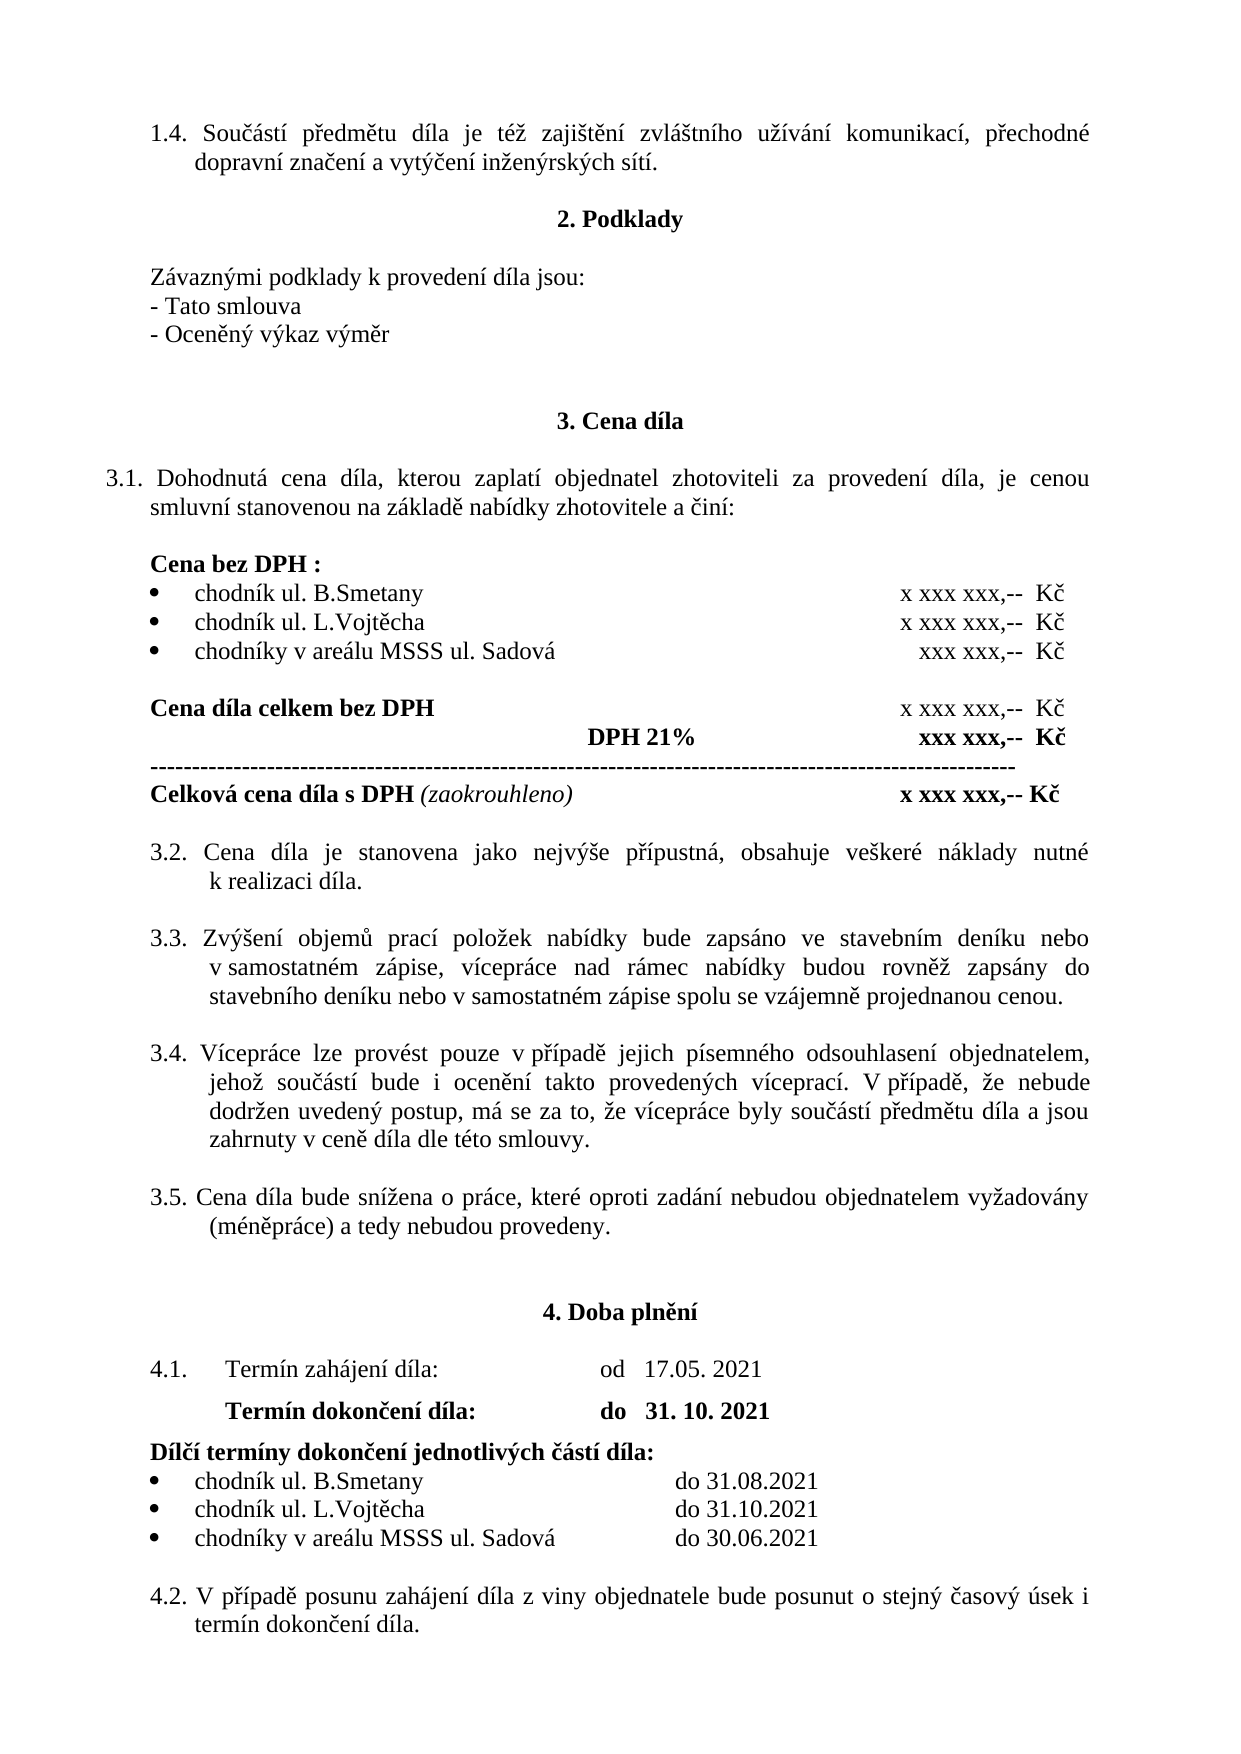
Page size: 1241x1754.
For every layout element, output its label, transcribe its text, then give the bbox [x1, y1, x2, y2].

text Závaznými podklady k provedení díla jsou: [150, 262, 1090, 291]
text - Tato smlouva [150, 291, 1090, 319]
text DPH 21% xxx xxx,-- Kč [150, 722, 1090, 751]
text 1.4. Součástí předmětu díla je též zajištění zvláštního užívání komunikací, přechodné dopravní značení a vytýčení inženýrských sítí. [150, 118, 1090, 176]
text Cena bez DPH : [150, 549, 1090, 578]
text 3.4. Vícepráce lze provést pouze v případě jejich písemného odsouhlasení objednatelem, jehož součástí bude i ocenění takto provedených víceprací. V případě, že nebude dodržen uvedený postup, má se za to, že vícepráce byly součástí předmětu díla a jsou zahrnuty v ceně díla dle této smlouvy. [150, 1038, 1090, 1153]
list chodník ul. L.Vojtěcha x xxx xxx,-- Kč [150, 607, 1090, 636]
text 3.5. Cena díla bude snížena o práce, které oproti zadání nebudou objednatelem vyžadovány (méněpráce) a tedy nebudou provedeny. [150, 1182, 1090, 1239]
text Termín dokončení díla: do 31. 10. 2021 [150, 1396, 1090, 1424]
list chodník ul. L.Vojtěcha do 31.10.2021 [150, 1494, 1090, 1523]
text 3.3. Zvýšení objemů prací položek nabídky bude zapsáno ve stavebním deníku nebo v samostatném zápise, vícepráce nad rámec nabídky budou rovněž zapsány do stavebního deníku nebo v samostatném zápise spolu se vzájemně projednanou cenou. [150, 923, 1090, 1009]
text Celková cena díla s DPH (zaokrouhleno) x xxx xxx,-- Kč [150, 779, 1090, 808]
text 4.1. Termín zahájení díla: od 17.05. 2021 [150, 1354, 1090, 1383]
text 3. Cena díla [150, 406, 1090, 434]
text 4. Doba plnění [150, 1297, 1090, 1326]
list chodníky v areálu MSSS ul. Sadová do 30.06.2021 [150, 1523, 1090, 1552]
text Dílčí termíny dokončení jednotlivých částí díla: [150, 1437, 1090, 1466]
text 2. Podklady [150, 204, 1090, 233]
list chodníky v areálu MSSS ul. Sadová xxx xxx,-- Kč [150, 636, 1090, 664]
list chodník ul. B.Smetany x xxx xxx,-- Kč [150, 578, 1090, 607]
list chodník ul. B.Smetany do 31.08.2021 [150, 1466, 1090, 1494]
text Cena díla celkem bez DPH x xxx xxx,-- Kč [150, 693, 1090, 722]
text - Oceněný výkaz výměr [150, 319, 1090, 348]
text 4.2. V případě posunu zahájení díla z viny objednatele bude posunut o stejný časový úsek i termín dokončení díla. [150, 1581, 1090, 1638]
text 3.1. Dohodnutá cena díla, kterou zaplatí objednatel zhotoviteli za provedení díla, je cenou smluvní stanovenou na základě nabídky zhotovitele a činí: [106, 463, 1090, 521]
text 3.2. Cena díla je stanovena jako nejvýše přípustná, obsahuje veškeré náklady nutné k realizaci díla. [150, 837, 1090, 894]
text -------------------------------------------------------------------------------------------------------- [150, 751, 1090, 779]
